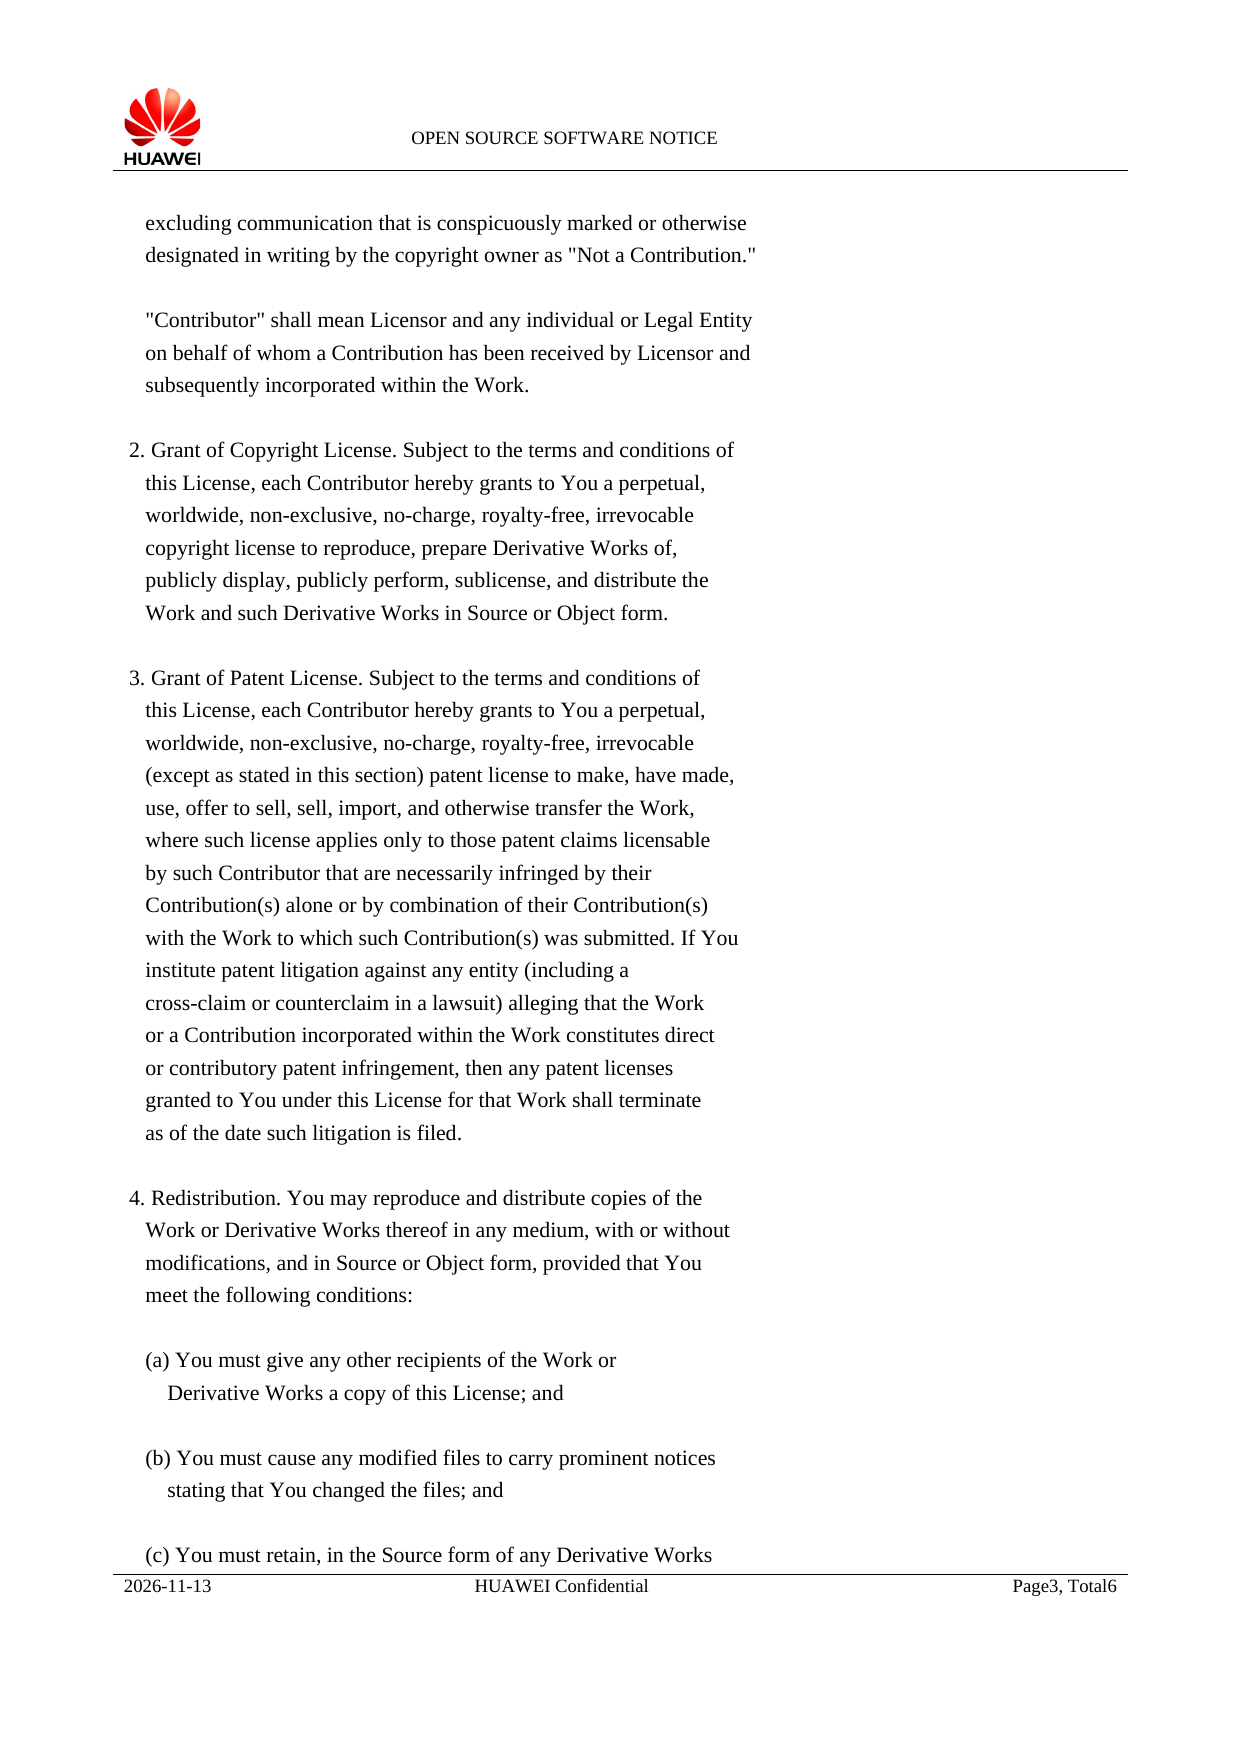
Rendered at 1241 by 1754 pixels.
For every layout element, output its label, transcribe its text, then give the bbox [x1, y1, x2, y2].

text publicly display, publicly perform, sublicense, and distribute the [112, 564, 1128, 596]
text stating that You changed the files; and [112, 1474, 1128, 1506]
text where such license applies only to those patent claims licensable [112, 824, 1128, 856]
text institute patent litigation against any entity (including a [112, 954, 1128, 986]
text "Contributor" shall mean Licensor and any individual or Legal Entity [112, 304, 1128, 336]
text or a Contribution incorporated within the Work constitutes direct [112, 1019, 1128, 1051]
text (b) You must cause any modified files to carry prominent notices [112, 1441, 1128, 1474]
text worldwide, non-exclusive, no-charge, royalty-free, irrevocable [112, 499, 1128, 531]
text on behalf of whom a Contribution has been received by Licensor and [112, 336, 1128, 369]
text Contribution(s) alone or by combination of their Contribution(s) [112, 889, 1128, 921]
text subsequently incorporated within the Work. [112, 369, 1128, 401]
text 3. Grant of Patent License. Subject to the terms and conditions of [112, 661, 1128, 694]
text worldwide, non-exclusive, no-charge, royalty-free, irrevocable [112, 726, 1128, 759]
text use, offer to sell, sell, import, and otherwise transfer the Work, [112, 791, 1128, 824]
text modifications, and in Source or Object form, provided that You [112, 1246, 1128, 1279]
text or contributory patent infringement, then any patent licenses [112, 1051, 1128, 1084]
text meet the following conditions: [112, 1279, 1128, 1311]
text with the Work to which such Contribution(s) was submitted. If You [112, 921, 1128, 954]
text (except as stated in this section) patent license to make, have made, [112, 759, 1128, 791]
text Work or Derivative Works thereof in any medium, with or without [112, 1214, 1128, 1246]
text as of the date such litigation is filed. [112, 1116, 1128, 1149]
picture [124, 88, 201, 165]
text copyright license to reproduce, prepare Derivative Works of, [112, 531, 1128, 564]
text 4. Redistribution. You may reproduce and distribute copies of the [112, 1181, 1128, 1214]
text by such Contributor that are necessarily infringed by their [112, 856, 1128, 889]
text excluding communication that is conspicuously marked or otherwise [112, 206, 1128, 239]
text Derivative Works a copy of this License; and [112, 1376, 1128, 1409]
text this License, each Contributor hereby grants to You a perpetual, [112, 694, 1128, 726]
text (a) You must give any other recipients of the Work or [112, 1344, 1128, 1376]
text this License, each Contributor hereby grants to You a perpetual, [112, 466, 1128, 499]
text 2. Grant of Copyright License. Subject to the terms and conditions of [112, 434, 1128, 466]
text (c) You must retain, in the Source form of any Derivative Works [112, 1539, 1128, 1571]
text cross-claim or counterclaim in a lawsuit) alleging that the Work [112, 986, 1128, 1019]
text granted to You under this License for that Work shall terminate [112, 1084, 1128, 1116]
text designated in writing by the copyright owner as "Not a Contribution." [112, 239, 1128, 271]
text Work and such Derivative Works in Source or Object form. [112, 596, 1128, 629]
